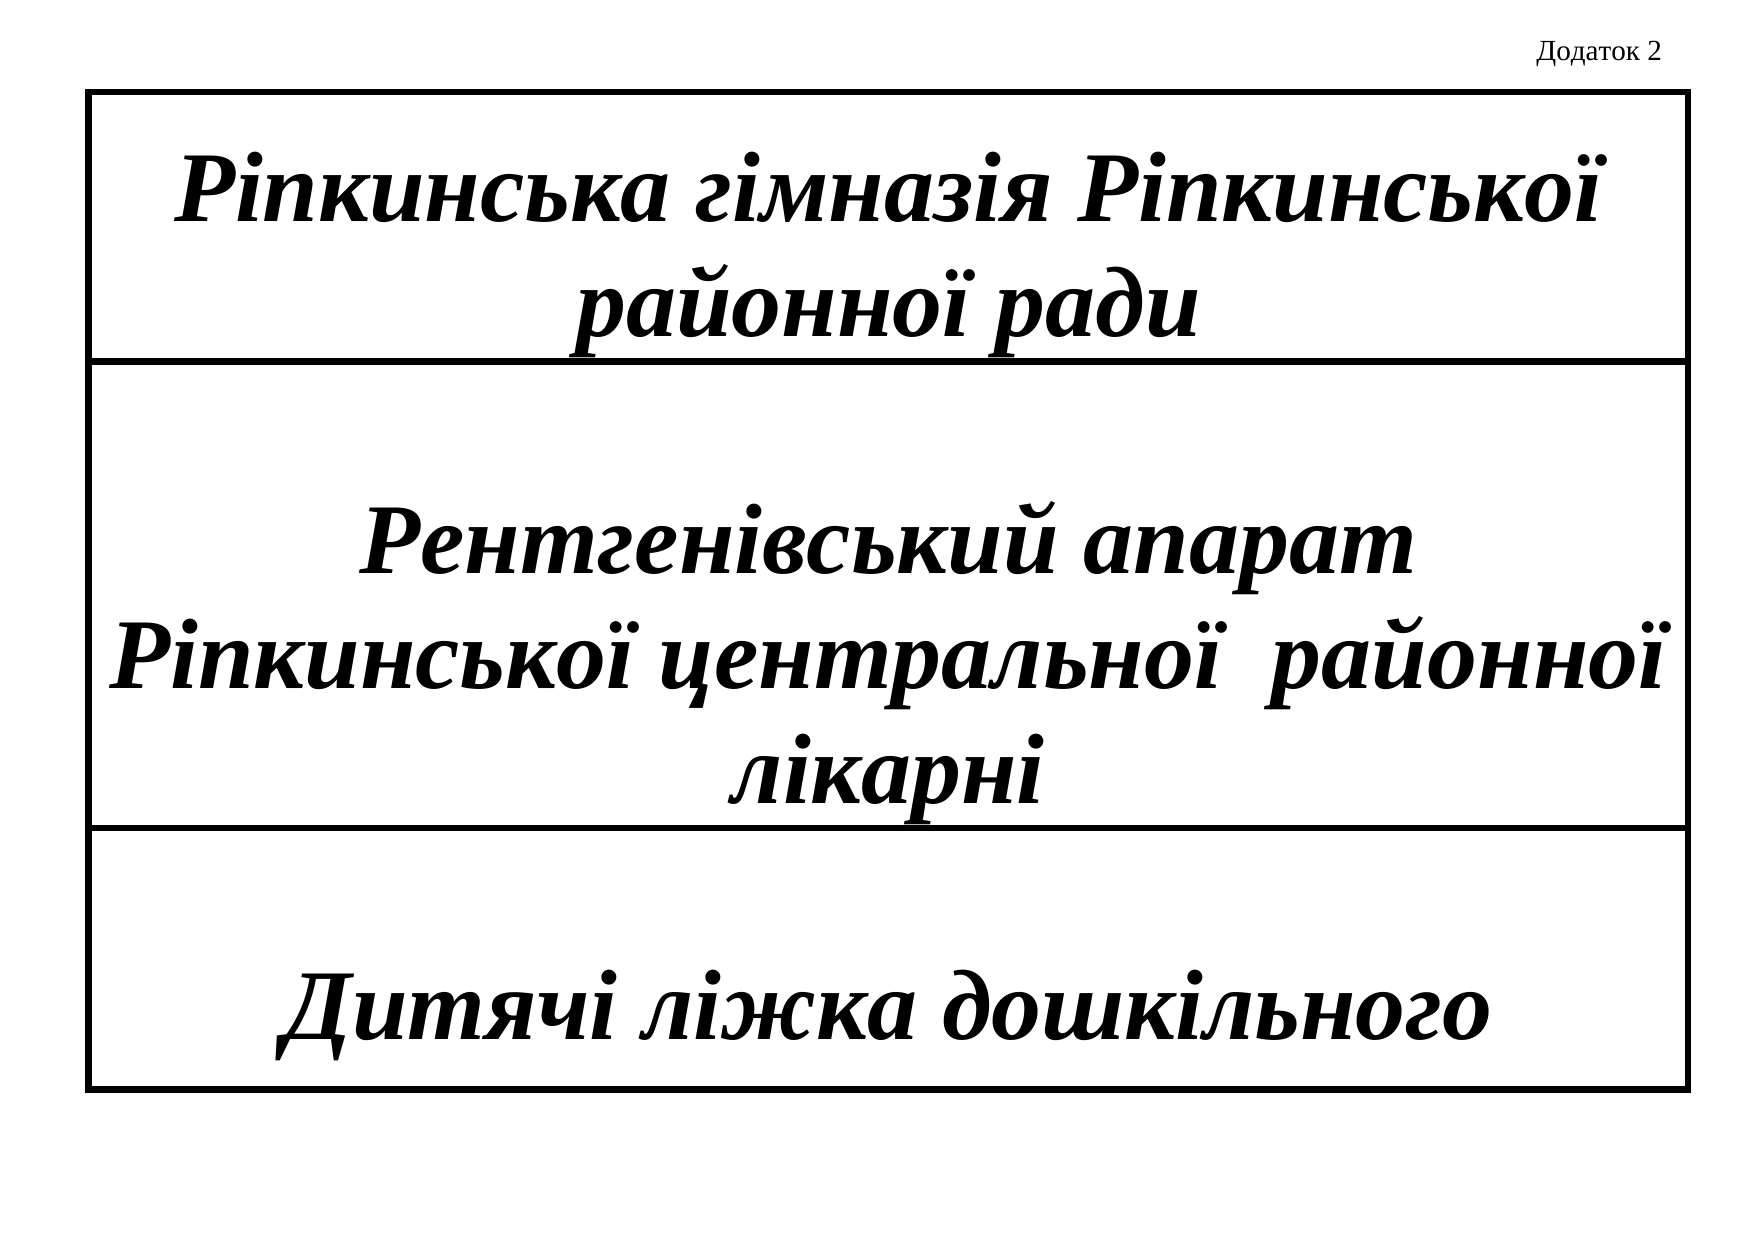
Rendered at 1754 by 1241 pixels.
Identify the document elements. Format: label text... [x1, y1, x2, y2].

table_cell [92, 831, 1685, 1086]
table_cell Рентгенівський апарат Ріпкинської центральної районної лікарні [92, 365, 1685, 824]
table_header Ріпкинська гімназія Ріпкинської районної ради [92, 95, 1685, 358]
